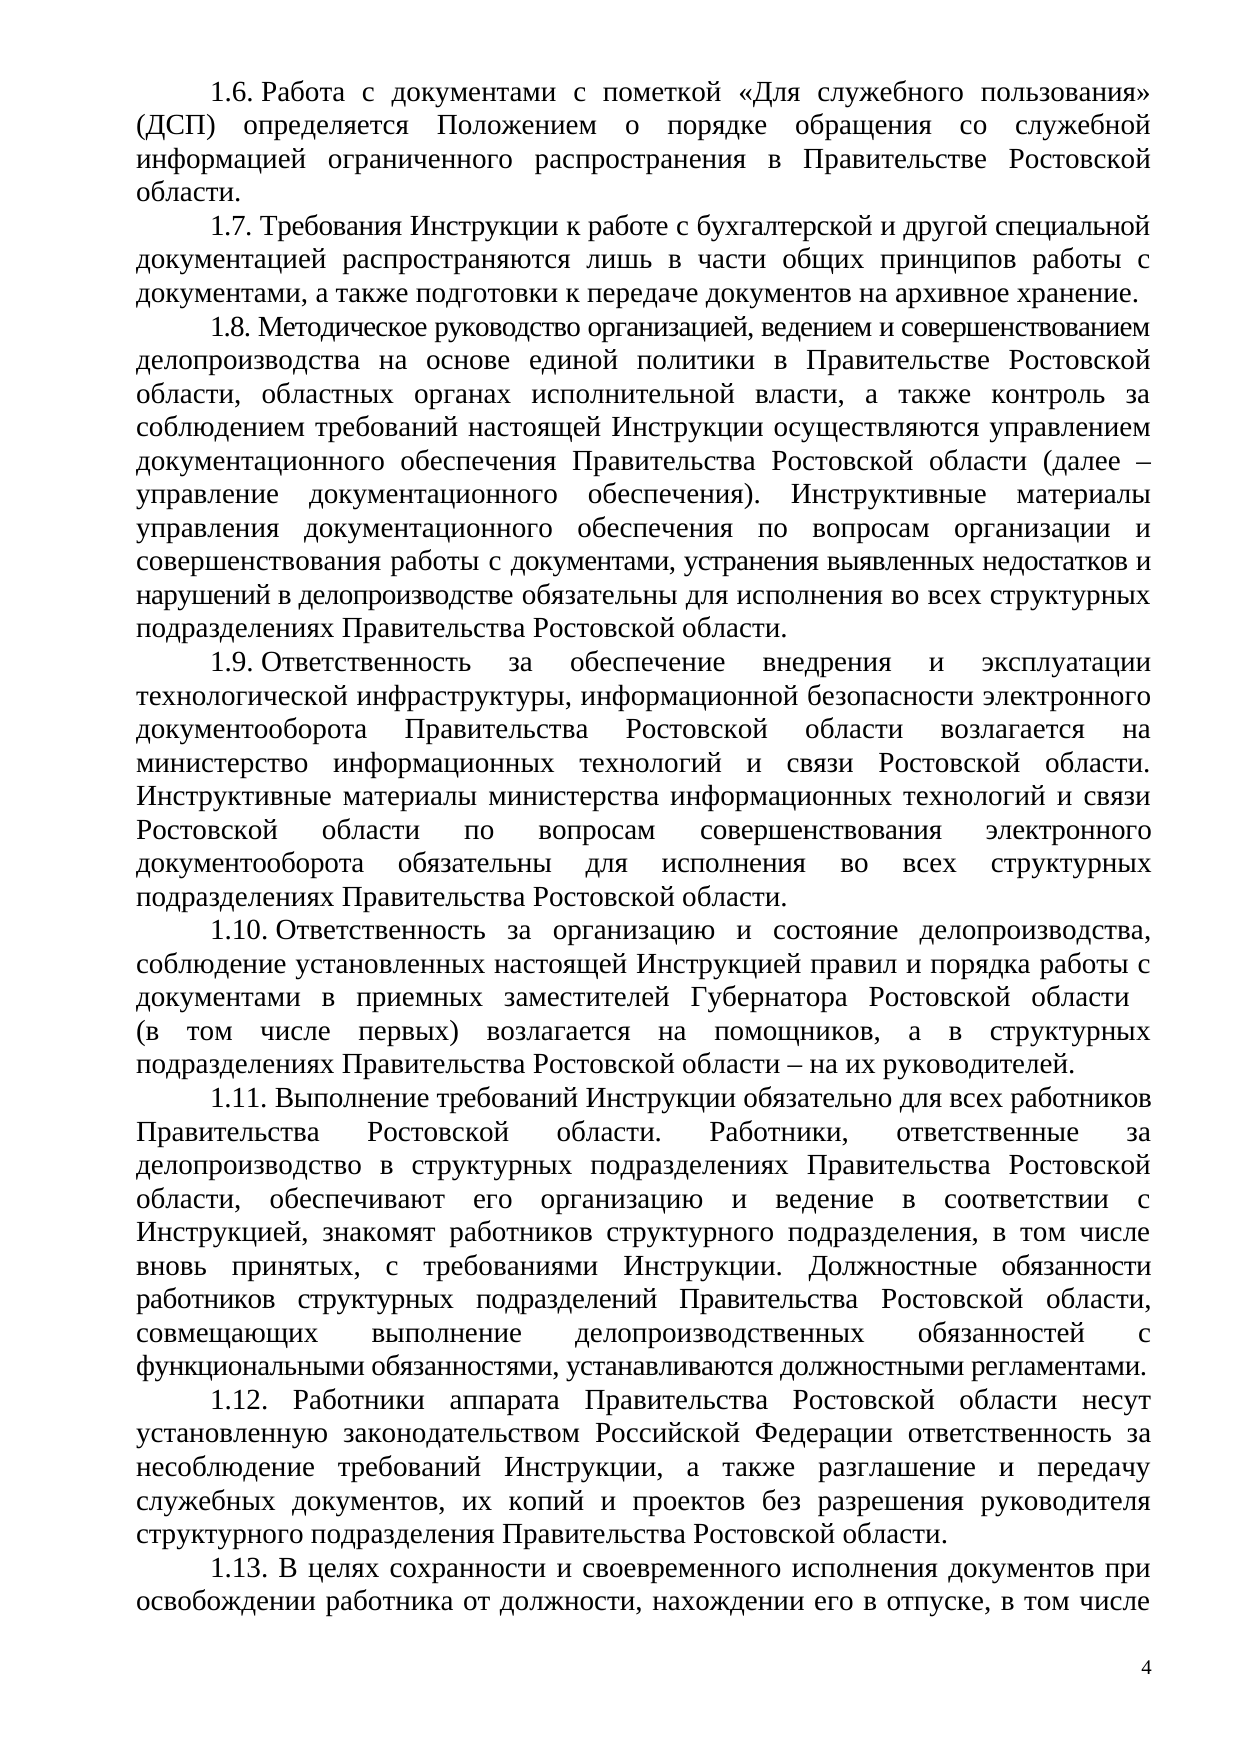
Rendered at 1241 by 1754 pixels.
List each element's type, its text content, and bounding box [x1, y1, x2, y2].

text 1.11. Выполнение требований Инструкции обязательно для всех работников Правительства Ростовской области. Работники, ответственные за делопроизводство в структурных подразделениях Правительства Ростовской области, обеспечивают его организацию и ведение в соответствии с Инструкцией, знакомят работников структурного подразделения, в том числе вновь принятых, с требованиями Инструкции. Должностные обязанности работников структурных подразделений Правительства Ростовской области, совмещающих выполнение делопроизводственных обязанностей с функциональными обязанностями, устанавливаются должностными регламентами. [136, 1080, 1152, 1382]
text 1.10. Ответственность за организацию и состояние делопроизводства, соблюдение установленных настоящей Инструкцией правил и порядка работы с документами в приемных заместителей Губернатора Ростовской области (в том числе первых) возлагается на помощников, а в структурных подразделениях Правительства Ростовской области – на их руководителей. [136, 912, 1152, 1080]
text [136, 1550, 1152, 1617]
text 1.8. Методическое руководство организацией, ведением и совершенствованием делопроизводства на основе единой политики в Правительстве Ростовской области, областных органах исполнительной власти, а также контроль за соблюдением требований настоящей Инструкции осуществляются управлением документационного обеспечения Правительства Ростовской области (далее – управление документационного обеспечения). Инструктивные материалы управления документационного обеспечения по вопросам организации и совершенствования работы с документами, устранения выявленных недостатков и нарушений в делопроизводстве обязательны для исполнения во всех структурных подразделениях Правительства Ростовской области. [136, 309, 1152, 644]
text 1.7. Требования Инструкции к работе с бухгалтерской и другой специальной документацией распространяются лишь в части общих принципов работы с документами, а также подготовки к передаче документов на архивное хранение. [136, 208, 1152, 309]
text 1.12. Работники аппарата Правительства Ростовской области несут установленную законодательством Российской Федерации ответственность за несоблюдение требований Инструкции, а также разглашение и передачу служебных документов, их копий и проектов без разрешения руководителя структурного подразделения Правительства Ростовской области. [136, 1382, 1152, 1550]
text 1.6. Работа с документами с пометкой «Для служебного пользования» (ДСП) определяется Положением о порядке обращения со служебной информацией ограниченного распространения в Правительстве Ростовской области. [136, 74, 1152, 208]
text 1.9. Ответственность за обеспечение внедрения и эксплуатации технологической инфраструктуры, информационной безопасности электронного документооборота Правительства Ростовской области возлагается на министерство информационных технологий и связи Ростовской области. Инструктивные материалы министерства информационных технологий и связи Ростовской области по вопросам совершенствования электронного документооборота обязательны для исполнения во всех структурных подразделениях Правительства Ростовской области. [136, 644, 1152, 912]
